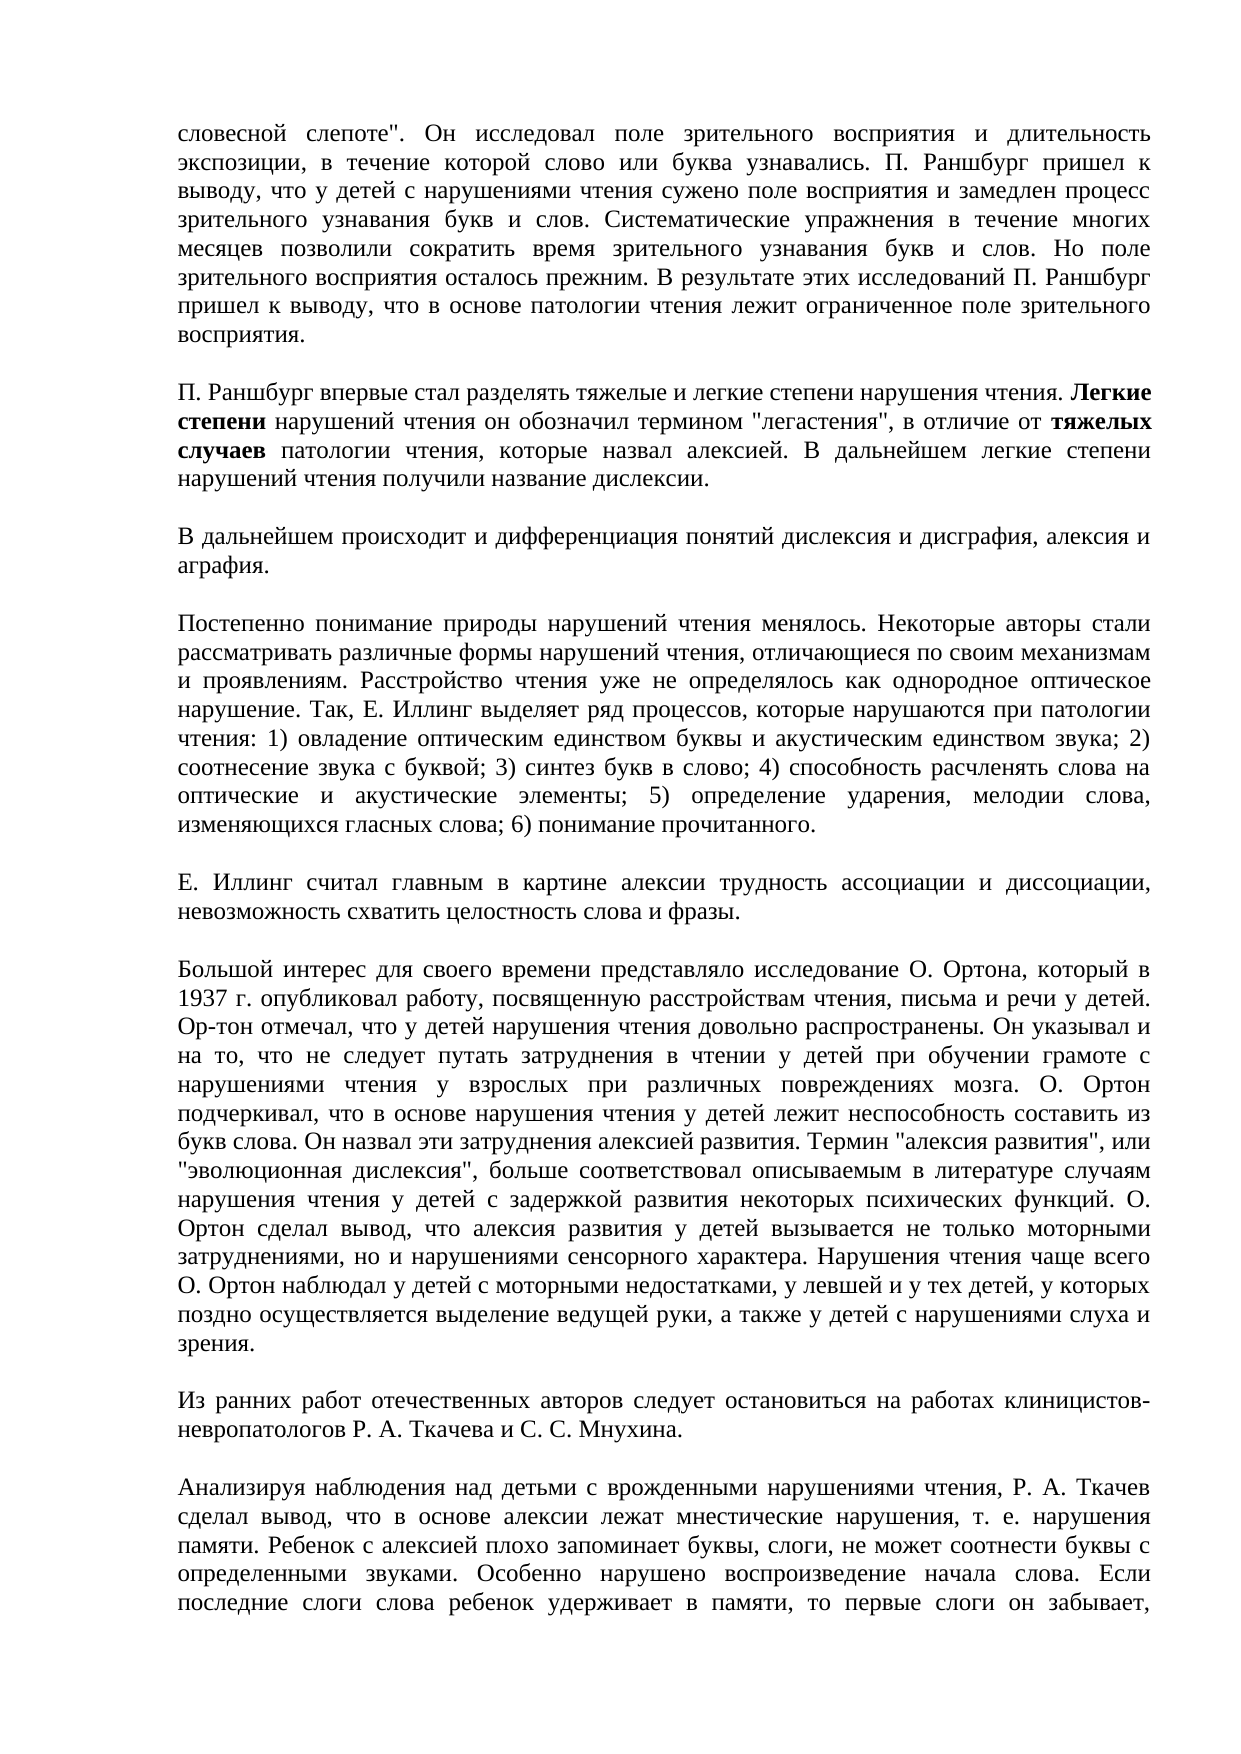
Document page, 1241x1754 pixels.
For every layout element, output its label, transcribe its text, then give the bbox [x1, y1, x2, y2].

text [177, 1472, 1152, 1616]
text Постепенно понимание природы нарушений чтения менялось. Некоторые авторы стали рассматривать различные формы нарушений чтения, отличающиеся по своим механизмам и проявлениям. Расстройство чтения уже не определялось как однородное оптическое нарушение. Так, Е. Иллинг выделяет ряд процессов, которые нарушаются при патологии чтения: 1) овладение оптическим единством буквы и акустическим единством звука; 2) соотнесение звука с буквой; 3) синтез букв в слово; 4) способность расчленять слова на оптические и акустические элементы; 5) определение ударения, мелодии слова, изменяющихся гласных слова; 6) понимание прочитанного. [177, 608, 1152, 838]
text Большой интерес для своего времени представляло исследование О. Ортона, который в 1937 г. опубликовал работу, посвященную расстройствам чтения, письма и речи у детей. Ор-тон отмечал, что у детей нарушения чтения довольно распространены. Он указывал и на то, что не следует путать затруднения в чтении у детей при обучении грамоте с нарушениями чтения у взрослых при различных повреждениях мозга. О. Ортон подчеркивал, что в основе нарушения чтения у детей лежит неспособность составить из букв слова. Он назвал эти затруднения алексией развития. Термин "алексия развития", или "эволюционная дислексия", больше соответствовал описываемым в литературе случаям нарушения чтения у детей с задержкой развития некоторых психических функций. О. Ортон сделал вывод, что алексия развития у детей вызывается не только моторными затруднениями, но и нарушениями сенсорного характера. Нарушения чтения чаще всего О. Ортон наблюдал у детей с моторными недостатками, у левшей и у тех детей, у которых поздно осуществляется выделение ведущей руки, а также у детей с нарушениями слуха и зрения. [177, 954, 1152, 1356]
text П. Раншбург впервые стал разделять тяжелые и легкие степени нарушения чтения. Легкие степени нарушений чтения он обозначил термином "легастения", в отличие от тяжелых случаев патологии чтения, которые назвал алексией. В дальнейшем легкие степени нарушений чтения получили название дислексии. [177, 377, 1152, 492]
text Е. Иллинг считал главным в картине алексии трудность ассоциации и диссоциации, невозможность схватить целостность слова и фразы. [177, 867, 1152, 925]
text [177, 118, 1152, 348]
text В дальнейшем происходит и дифференциация понятий дислексия и дисграфия, алексия и аграфия. [177, 521, 1152, 579]
text Из ранних работ отечественных авторов следует остановиться на работах клиницистов-невропатологов Р. А. Ткачева и С. С. Мнухина. [177, 1386, 1152, 1443]
